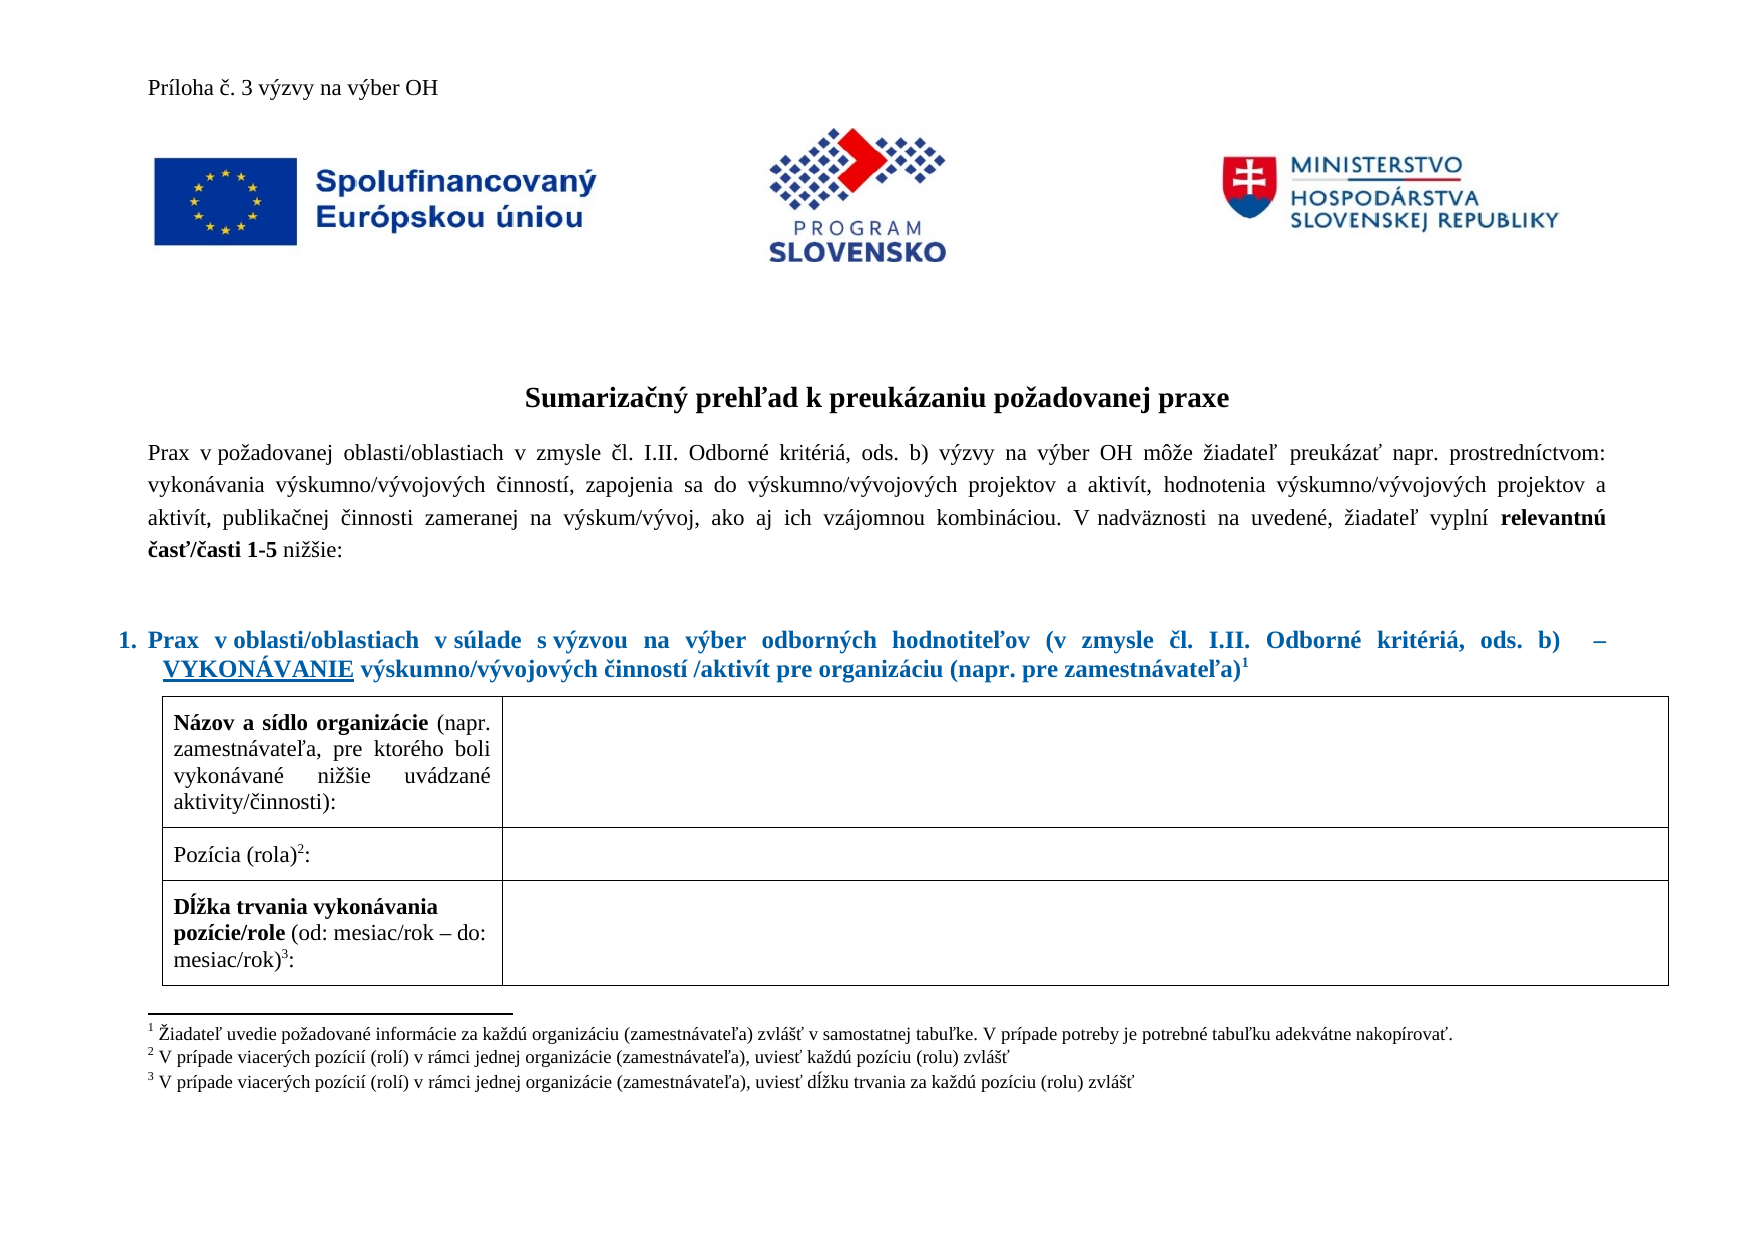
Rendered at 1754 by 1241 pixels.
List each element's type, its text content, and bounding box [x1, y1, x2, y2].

text Sumarizačný prehľad k preukázaniu požadovanej praxe [148, 380, 1606, 414]
list Prax v oblasti/oblastiach v súlade s výzvou na výber odborných hodnotiteľov (v zmysle čl. I.II. Odborné kritériá, ods. b) – vykonávaniE výskumno/vývojových činností /aktivít pre organizáciu (napr. pre zamestnávateľa) [118, 626, 1606, 683]
table_header [503, 697, 1668, 827]
table_cell [503, 828, 1668, 879]
picture [147, 128, 1585, 262]
text Prax v požadovanej oblasti/oblastiach v zmysle čl. I.II. Odborné kritériá, ods. b) výzvy na výber OH môže žiadateľ preukázať napr. prostredníctvom: vykonávania výskumno/vývojových činností, zapojenia sa do výskumno/vývojových projektov a aktivít, hodnotenia výskumno/vývojových projektov a aktivít, publikačnej činnosti zameranej na výskum/vývoj, ako aj ich vzájomnou kombináciou. V nadväznosti na uvedené, žiadateľ vyplní relevantnú časť/časti 1-5 nižšie: [148, 439, 1606, 562]
table_cell [503, 881, 1668, 984]
table_cell Pozícia (rola): [163, 828, 502, 879]
table_cell Dĺžka trvania vykonávania pozície/role (od: mesiac/rok – do: mesiac/rok): [163, 881, 502, 984]
table_header Názov a sídlo organizácie (napr. zamestnávateľa, pre ktorého boli vykonávané nižšie uvádzané aktivity/činnosti): [163, 697, 502, 827]
